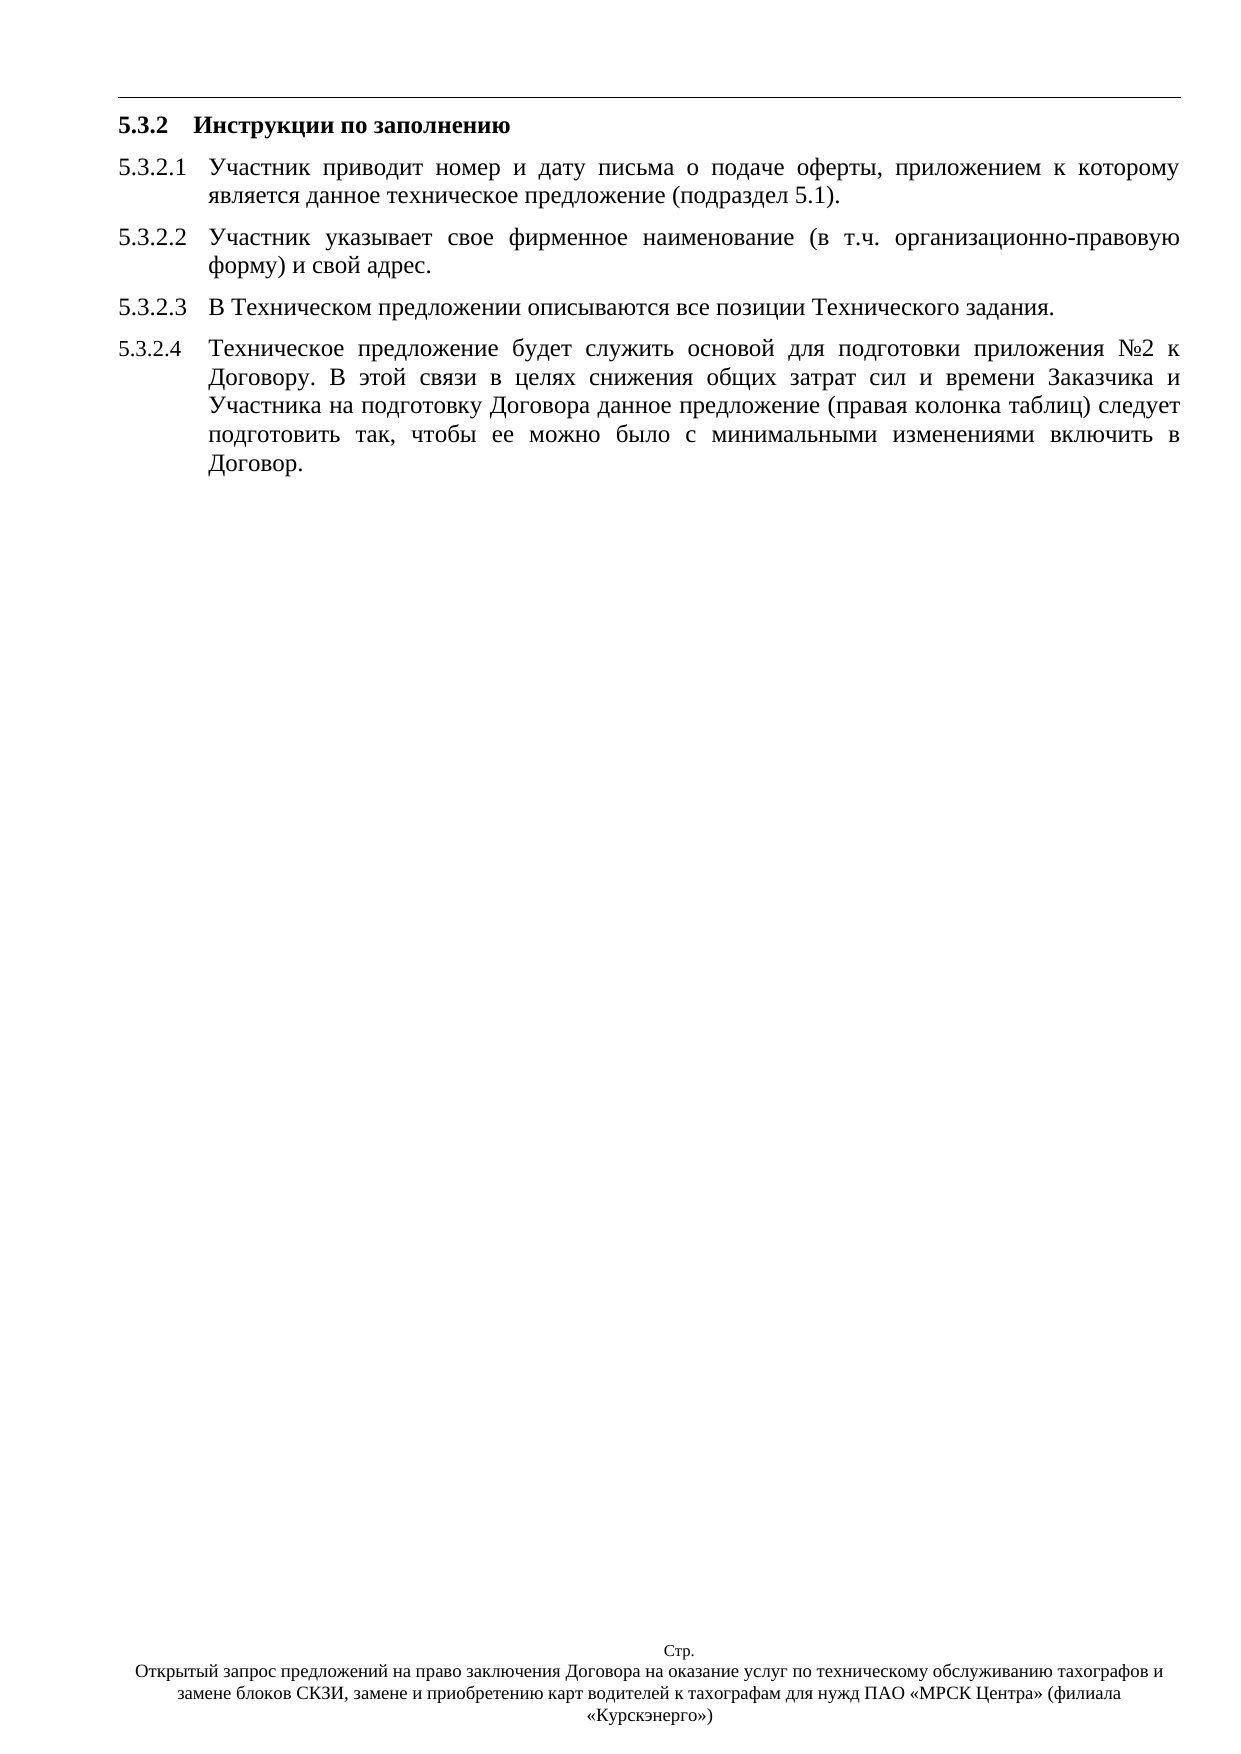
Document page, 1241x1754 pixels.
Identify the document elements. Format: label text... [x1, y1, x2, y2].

subtitle Инструкции по заполнению [118, 111, 1181, 139]
list В Техническом предложении описываются все позиции Технического задания. [118, 292, 1181, 321]
list Участник указывает свое фирменное наименование (в т.ч. организационно-правовую форму) и свой адрес. [118, 222, 1181, 279]
list Участник приводит номер и дату письма о подаче оферты, приложением к которому является данное техническое предложение (подраздел 5.1). [118, 152, 1181, 209]
list Техническое предложение будет служить основой для подготовки приложения №2 к Договору. В этой связи в целях снижения общих затрат сил и времени Заказчика и Участника на подготовку Договора данное предложение (правая колонка таблиц) следует подготовить так, чтобы ее можно было с минимальными изменениями включить в Договор. [118, 333, 1181, 477]
